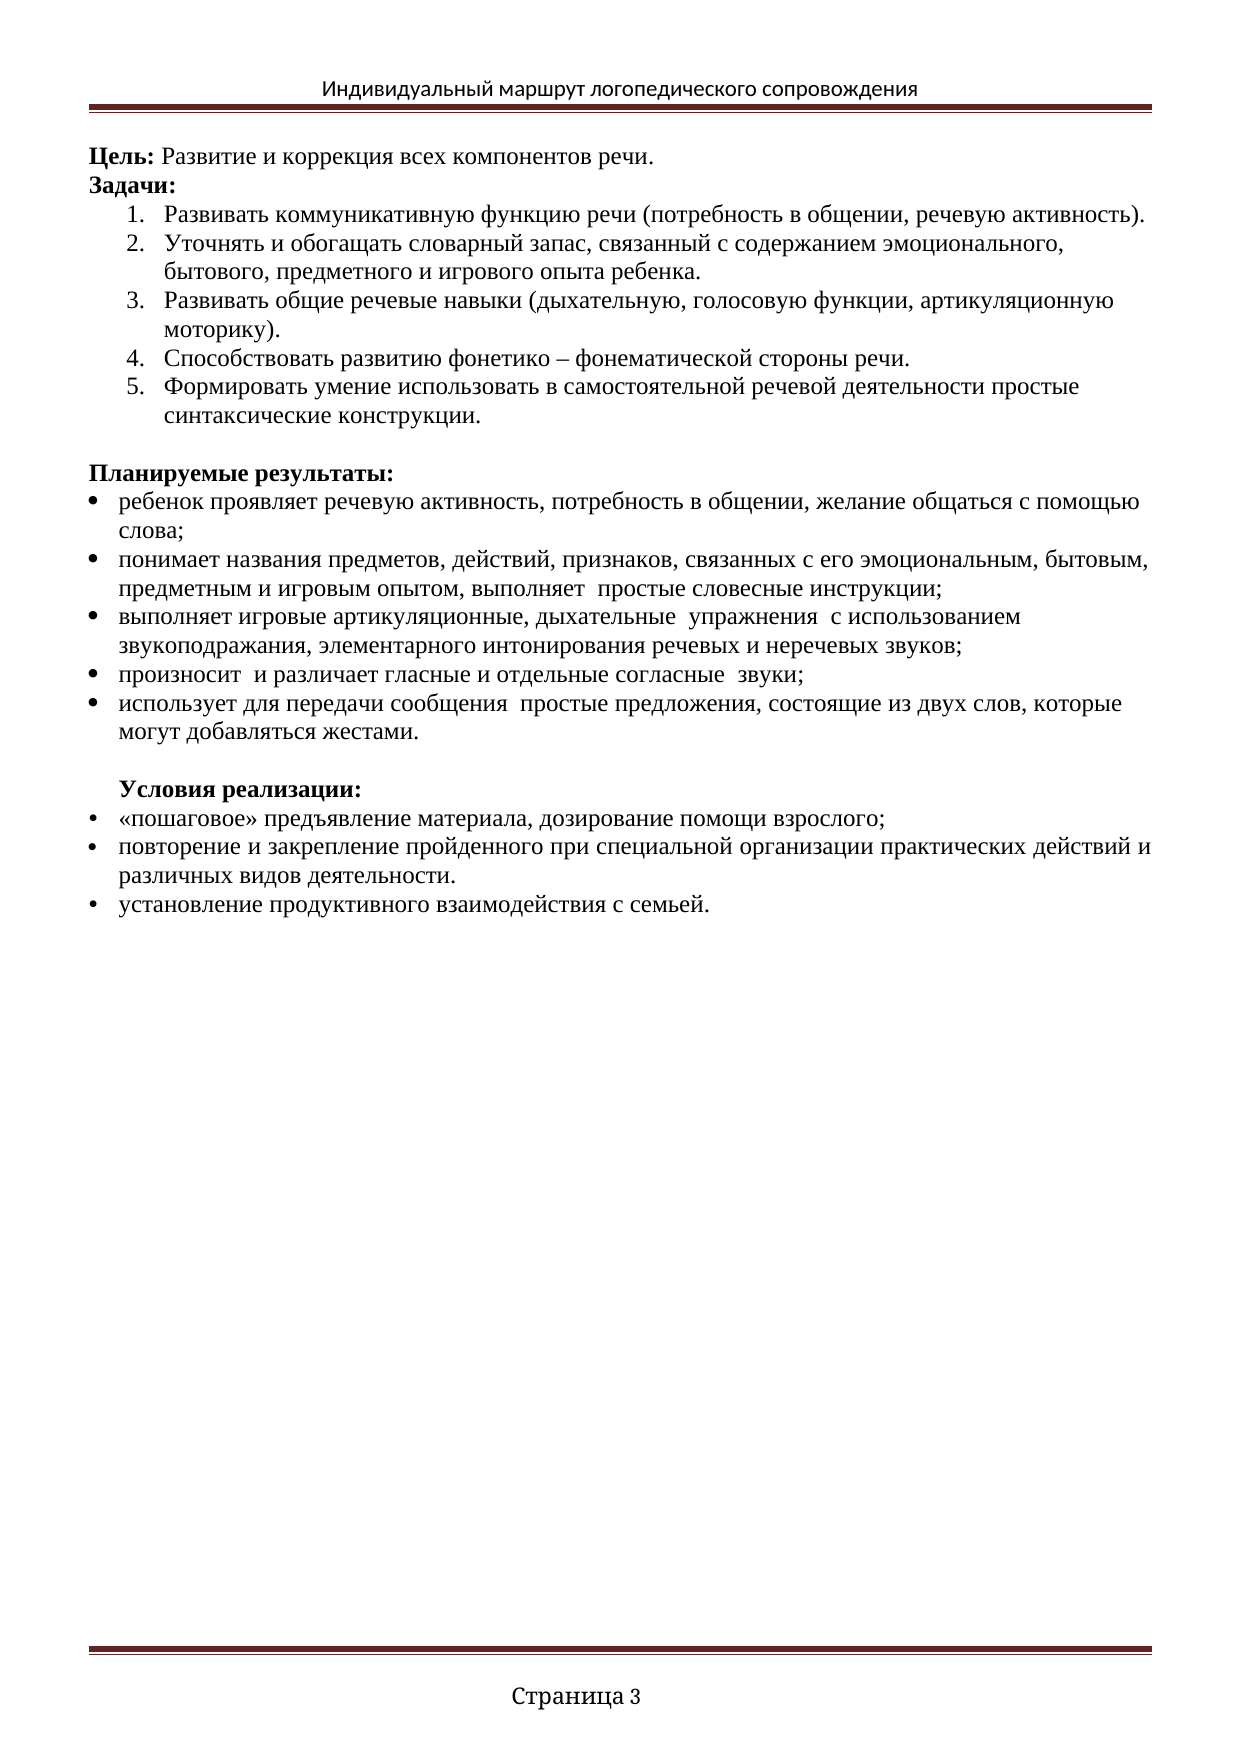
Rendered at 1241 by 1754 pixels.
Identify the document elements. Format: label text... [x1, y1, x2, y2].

text Условия реализации: [89, 774, 1152, 803]
list Развивать общие речевые навыки (дыхательную, голосовую функции, артикуляционную моторику). [126, 285, 1152, 343]
list ребенок проявляет речевую активность, потребность в общении, желание общаться с помощью слова; [89, 486, 1152, 544]
text Задачи: [89, 170, 1152, 199]
list произносит и различает гласные и отдельные согласные звуки; [89, 659, 1152, 688]
list Развивать коммуникативную функцию речи (потребность в общении, речевую активность). [126, 199, 1152, 228]
text • «пошаговое» предъявление материала, дозирование помощи взрослого; [89, 803, 1152, 831]
list повторение и закрепление пройденного при специальной организации практических действий и различных видов деятельности. [89, 831, 1152, 889]
text Цель: Развитие и коррекция всех компонентов речи. [89, 141, 1152, 170]
list Формировать умение использовать в самостоятельной речевой деятельности простые синтаксические конструкции. [126, 371, 1152, 429]
list Уточнять и обогащать словарный запас, связанный с содержанием эмоционального, бытового, предметного и игрового опыта ребенка. [126, 228, 1152, 285]
list понимает названия предметов, действий, признаков, связанных с его эмоциональным, бытовым, предметным и игровым опытом, выполняет простые словесные инструкции; [89, 544, 1152, 601]
text Планируемые результаты: [89, 458, 1152, 486]
text • установление продуктивного взаимодействия с семьей. [89, 889, 1152, 918]
list использует для передачи сообщения простые предложения, состоящие из двух слов, которые могут добавляться жестами. [89, 688, 1152, 745]
list Способствовать развитию фонетико – фонематической стороны речи. [126, 343, 1152, 371]
list выполняет игровые артикуляционные, дыхательные упражнения с использованием звукоподражания, элементарного интонирования речевых и неречевых звуков; [89, 601, 1152, 659]
